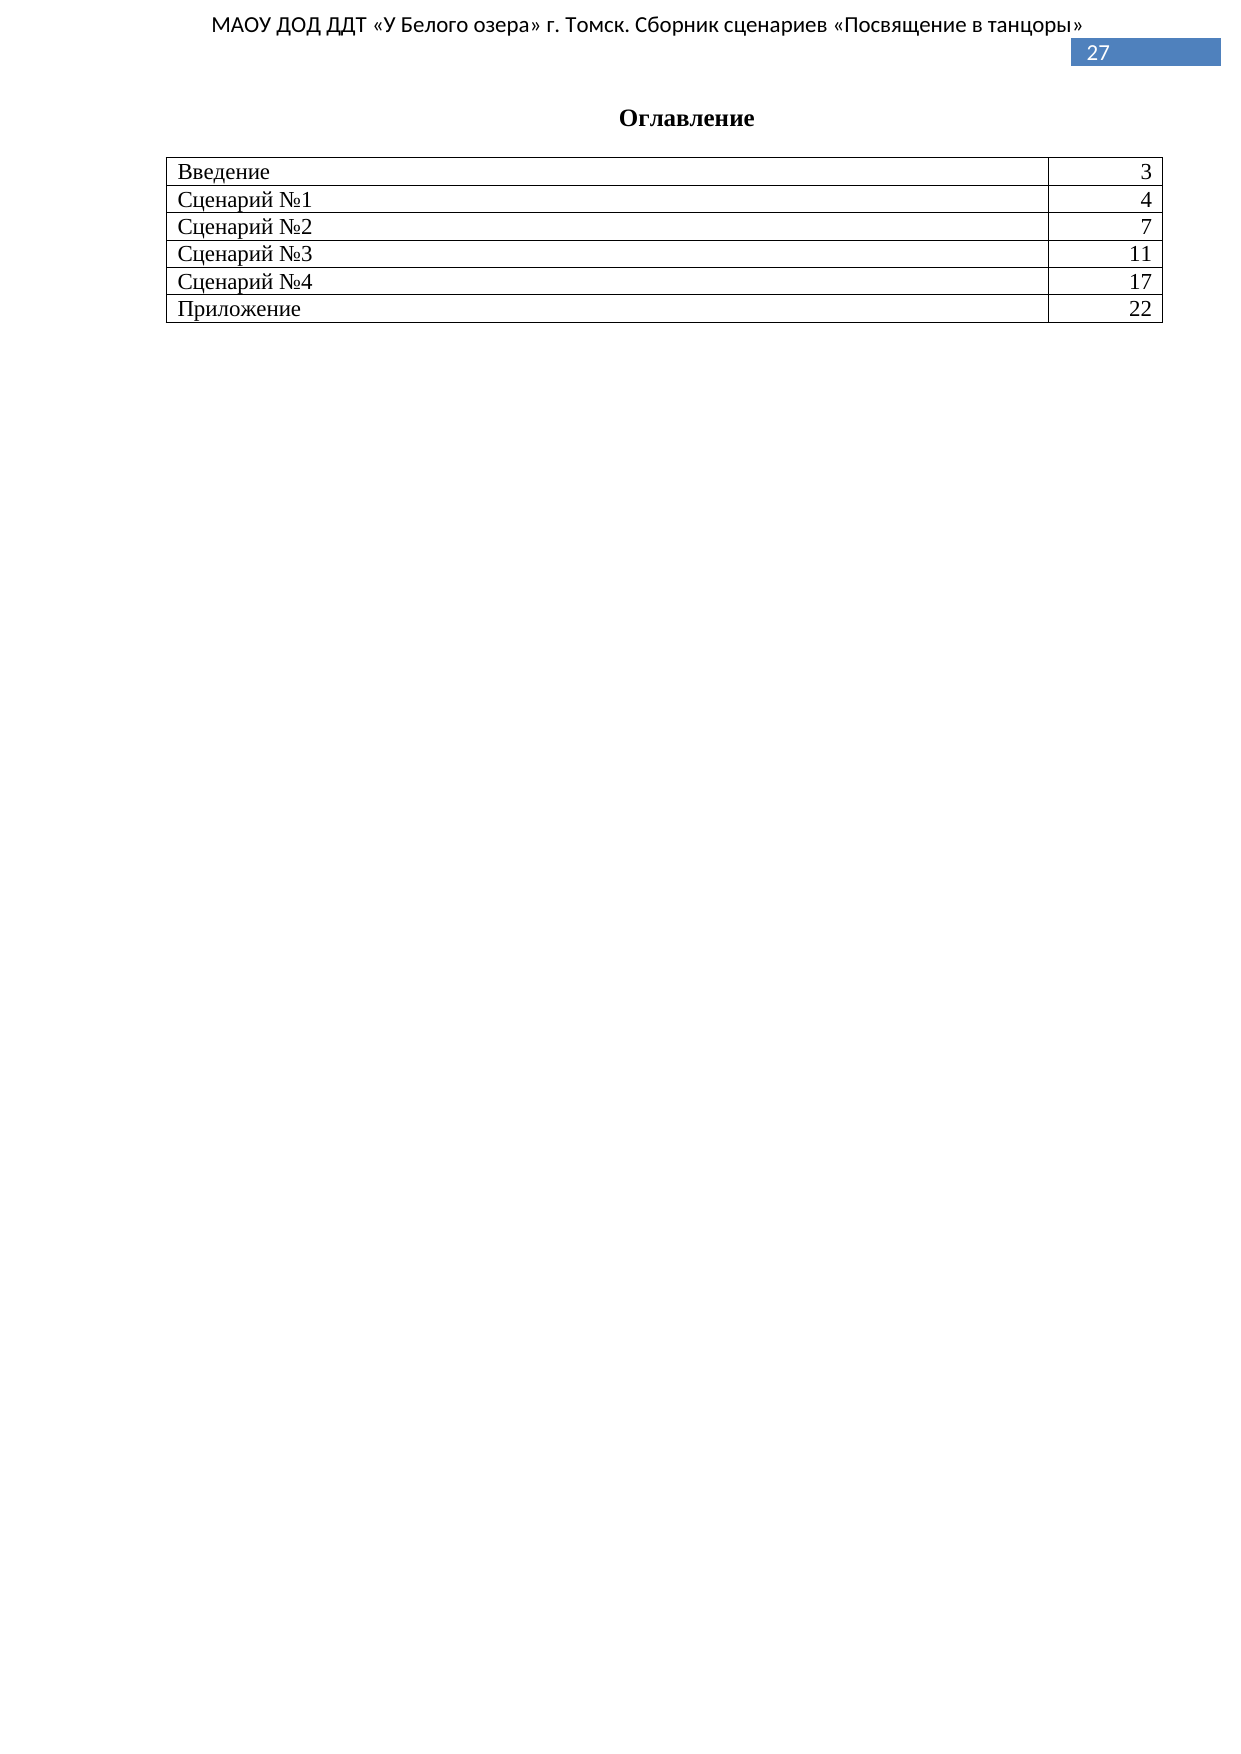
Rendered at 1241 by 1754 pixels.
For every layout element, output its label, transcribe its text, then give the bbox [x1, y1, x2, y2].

table_cell Сценарий №4 [167, 268, 1048, 294]
table_cell 4 [1049, 186, 1162, 212]
text Оглавление [177, 103, 1152, 132]
table_cell 17 [1049, 268, 1162, 294]
table_header Введение [167, 158, 1048, 185]
table_cell Сценарий №3 [167, 241, 1048, 267]
table_cell 7 [1049, 213, 1162, 239]
table_cell Сценарий №1 [167, 186, 1048, 212]
table_cell Приложение [167, 295, 1048, 322]
table_cell Сценарий №2 [167, 213, 1048, 239]
table_cell 22 [1049, 295, 1162, 322]
table_cell 11 [1049, 241, 1162, 267]
table_header 3 [1049, 158, 1162, 185]
